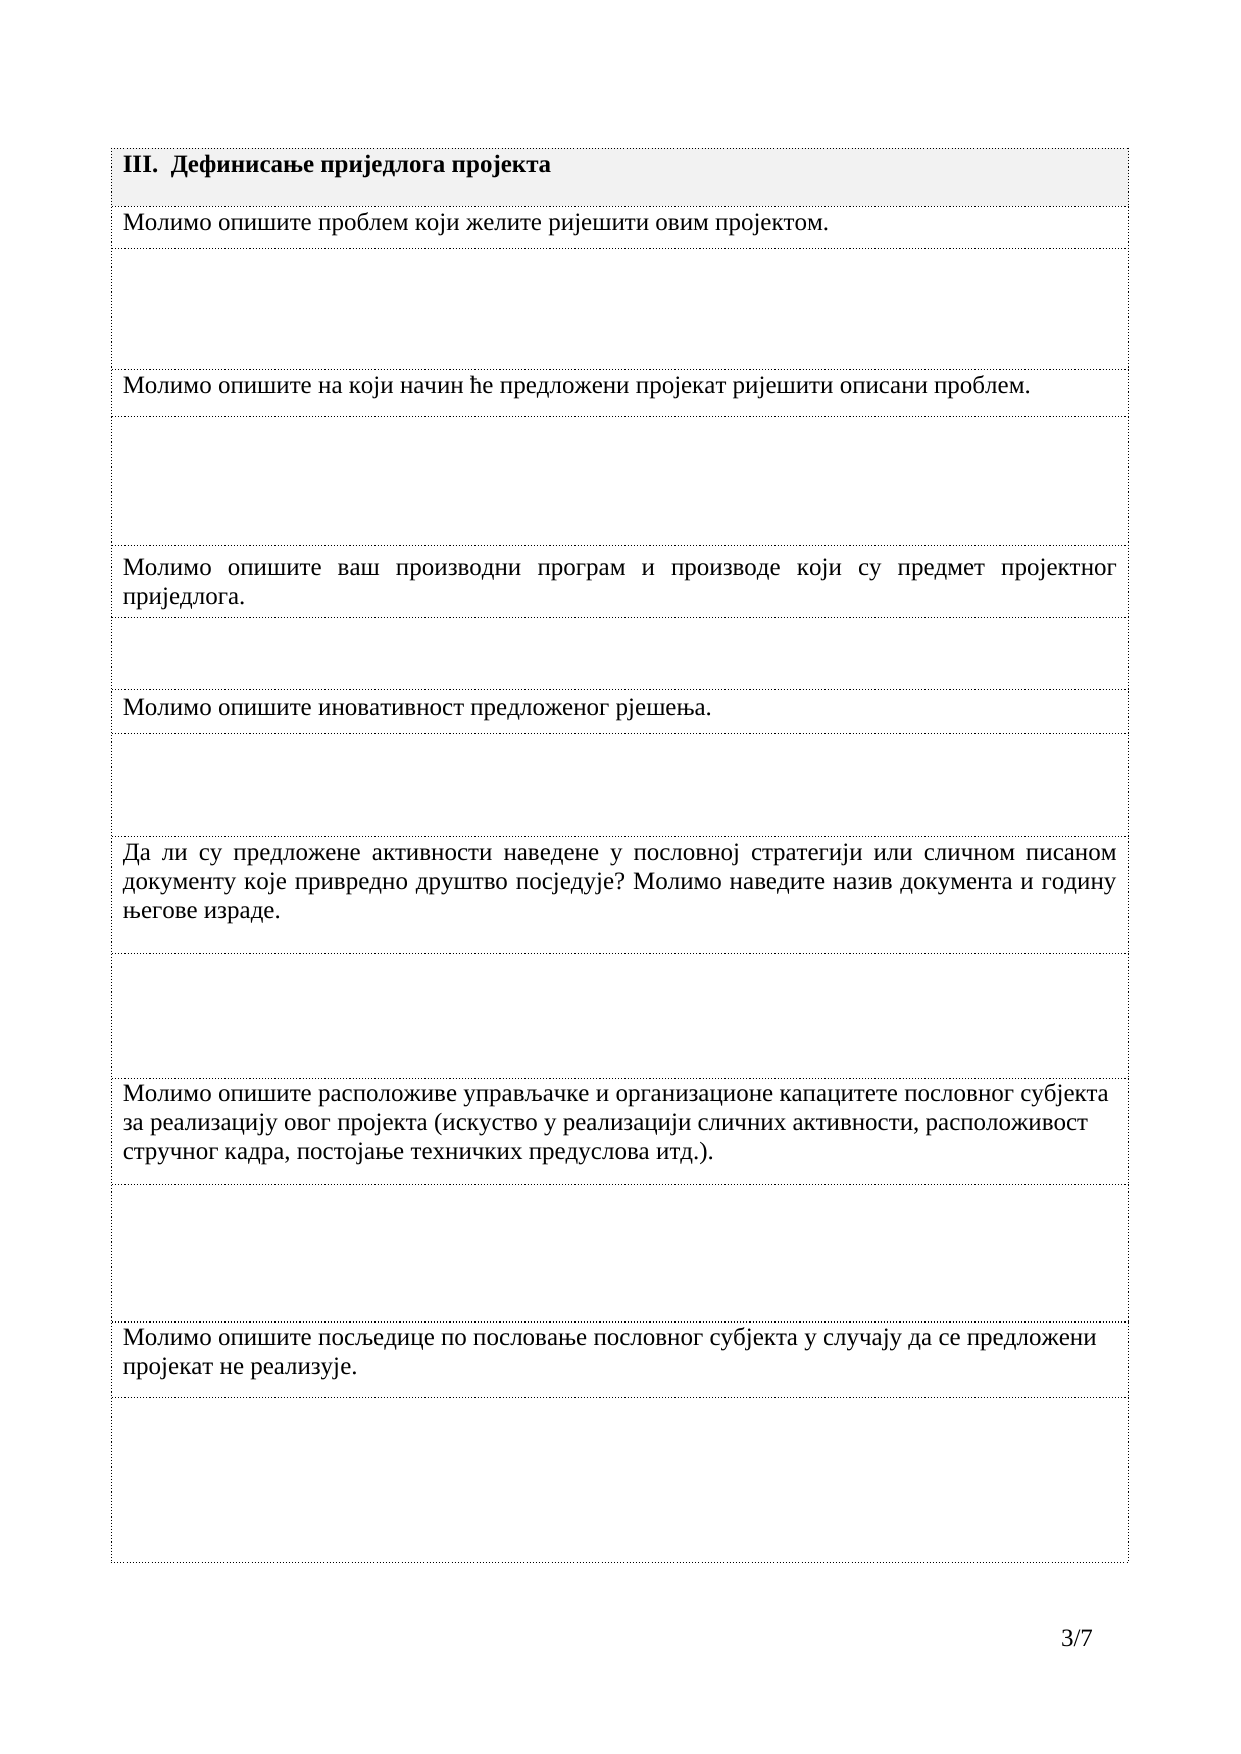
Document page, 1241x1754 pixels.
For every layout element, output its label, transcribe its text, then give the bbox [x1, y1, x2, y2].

table_cell [111, 617, 1129, 689]
table_cell [111, 416, 1129, 545]
table_cell Молимо опишите расположиве управљачке и организационе капацитете пословног субјекта за реализацију овог пројекта (искуство у реализацији сличних активности, расположивост стручног кадра, постојање техничких предуслова итд.). [111, 1078, 1129, 1184]
table_cell Молимо опишите иновативност предложеног рјешења. [111, 689, 1129, 733]
table_cell Да ли су предложене активности наведене у пословној стратегији или сличном писаном документу које привредно друштво посједује? Молимо наведите назив документа и годину његове израде. [111, 836, 1129, 953]
table_cell Молимо опишите посљедице по пословање пословног субјекта у случају да се предложени пројекат не реализује. [111, 1321, 1129, 1397]
table_cell Молимо опишите на који начин ће предложени пројекат ријешити описани проблем. [111, 369, 1129, 416]
table_cell Молимо опишите ваш производни програм и производе који су предмет пројектног приједлога. [111, 545, 1129, 617]
table_header III. Дефинисање приједлога пројекта [111, 148, 1129, 206]
table_cell [111, 1397, 1129, 1562]
table_cell [111, 248, 1129, 369]
table_cell [111, 1184, 1129, 1321]
table_cell [111, 733, 1129, 836]
table_cell Молимо опишите проблем који желите ријешити овим пројектом. [111, 206, 1129, 248]
table_cell [111, 953, 1129, 1077]
